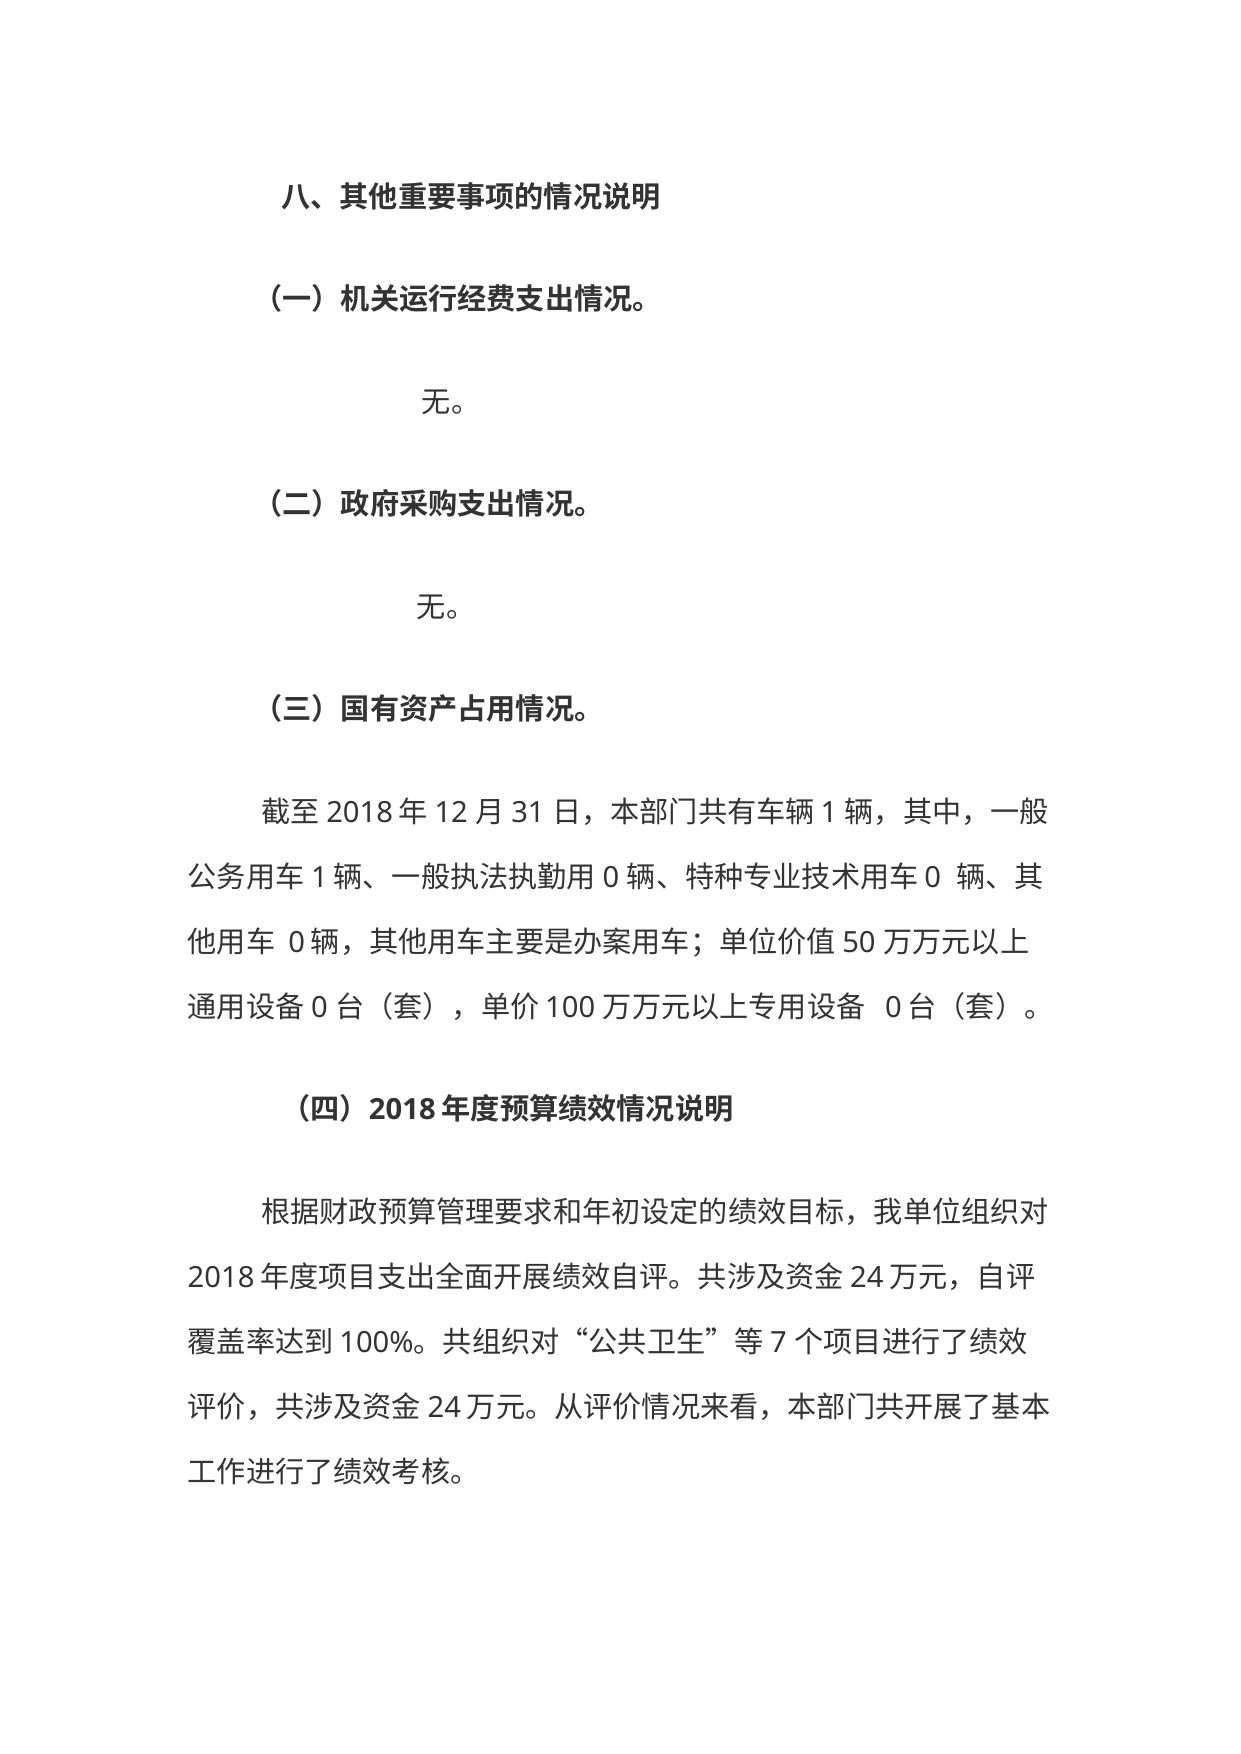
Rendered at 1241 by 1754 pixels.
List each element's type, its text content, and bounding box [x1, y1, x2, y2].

text 根据财政预算管理要求和年初设定的绩效目标，我单位组织对 2018年度项目支出全面开展绩效自评。共涉及资金 24万元，自评覆盖率达到100%。共组织对“公共卫生”等 7 个项目进行了绩效评价，共涉及资金 24万元。从评价情况来看，本部门共开展了基本工作进行了绩效考核。 [187, 1177, 1053, 1502]
text （一）机关运行经费支出情况。 [187, 264, 1053, 329]
text （三）国有资产占用情况。 [187, 674, 1053, 739]
text （四）2018年度预算绩效情况说明 [281, 1074, 1053, 1139]
text （二）政府采购支出情况。 [187, 469, 1053, 534]
text 无。 [187, 367, 1053, 432]
text 无。 [187, 572, 1053, 637]
text 八、其他重要事项的情况说明 [281, 162, 1053, 227]
text 截至 2018年 12 月 31 日，本部门共有车辆1 辆，其中，一般公务用车 1辆、一般执法执勤用 0 辆、特种专业技术用车0 辆、其他用车 0辆，其他用车主要是办案用车；单位价值 50 万万元以上通用设备 0 台（套），单价100 万万元以上专用设备 0台（套）。 [187, 777, 1053, 1037]
